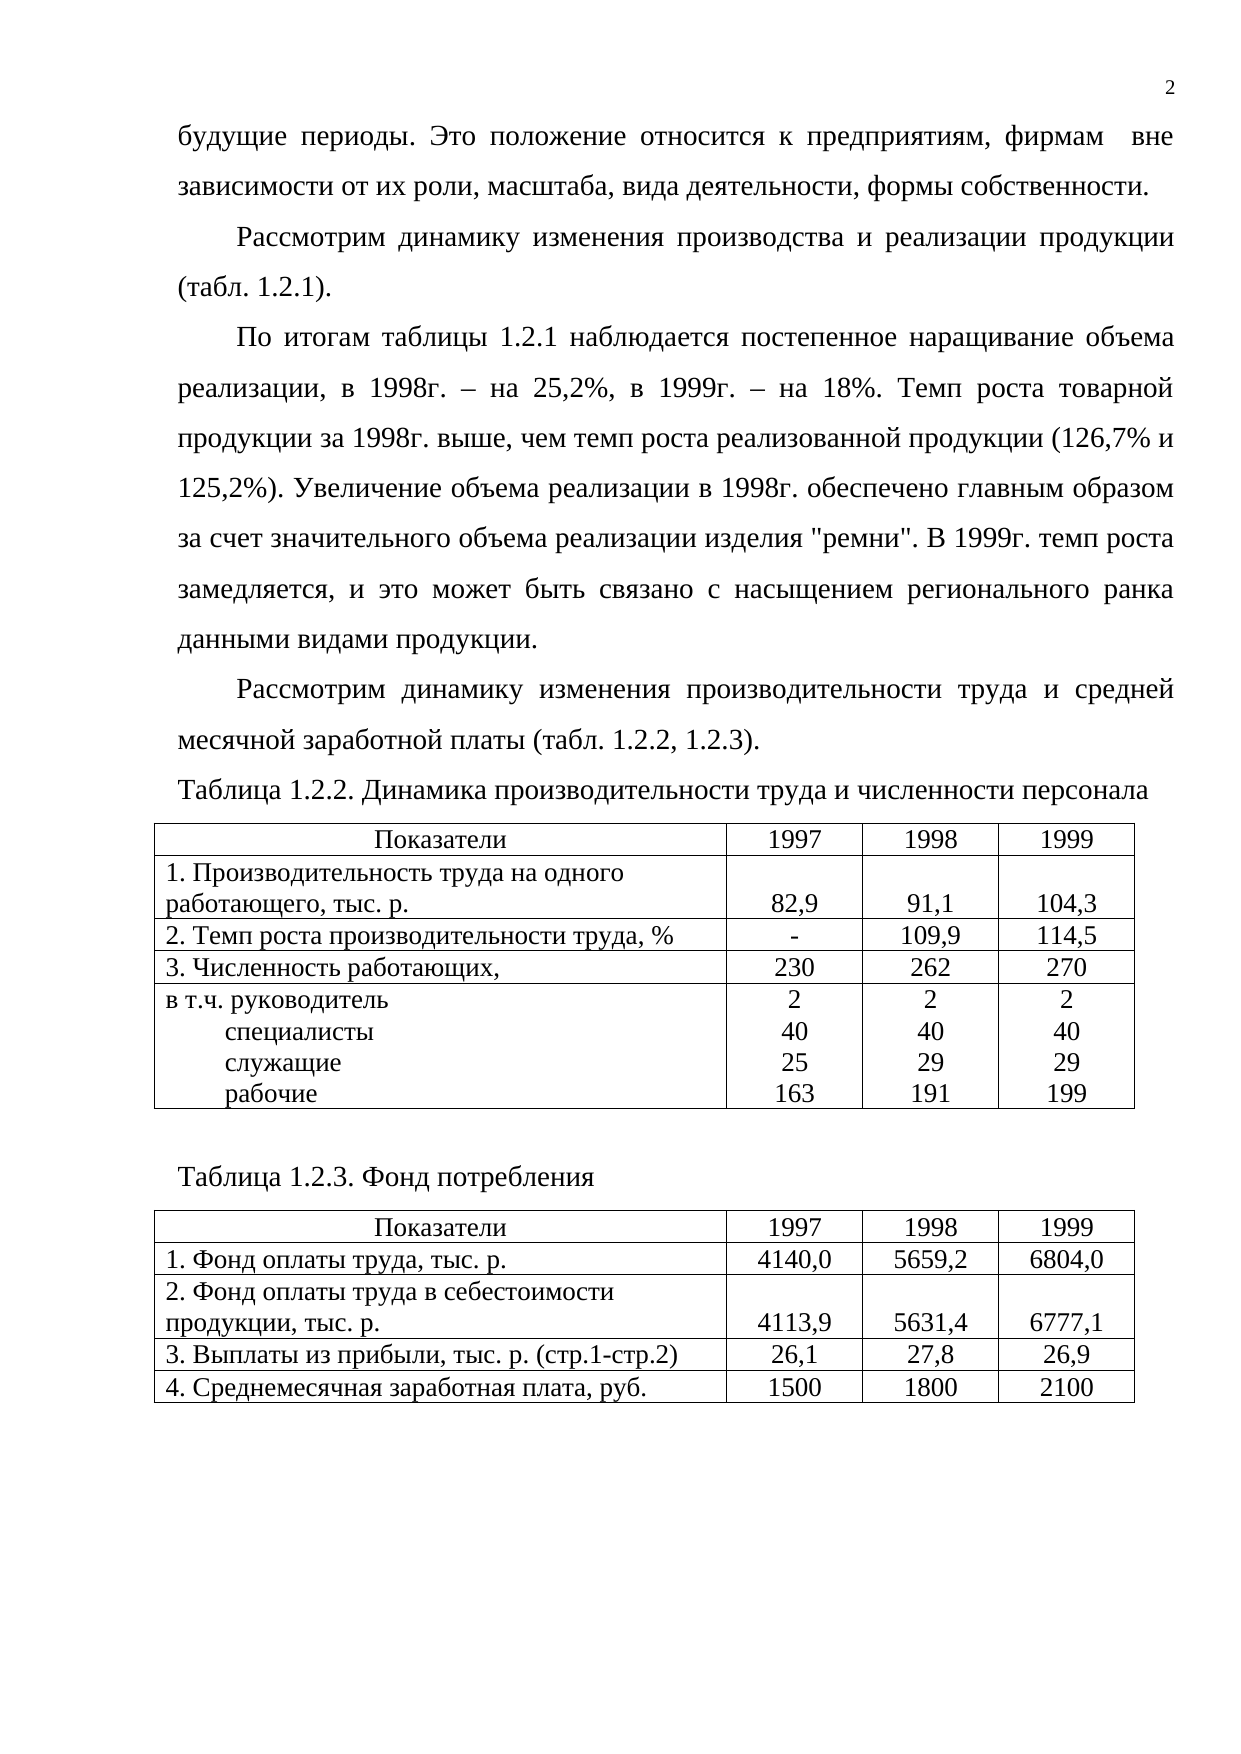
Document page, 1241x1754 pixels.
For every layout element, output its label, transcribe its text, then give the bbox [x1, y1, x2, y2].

table_cell 109,9 [863, 919, 998, 950]
table_header 1999 [999, 824, 1134, 855]
table_cell 2100 [999, 1371, 1134, 1402]
table_header 1999 [999, 1211, 1134, 1242]
text По итогам таблицы 1.2.1 наблюдается постепенное наращивание объема реализации, в 1998г. – на 25,2%, в 1999г. – на 18%. Темп роста товарной продукции за 1998г. выше, чем темп роста реализованной продукции (126,7% и 125,2%). Увеличение объема реализации в 1998г. обеспечено главным образом за счет значительного объема реализации изделия "ремни". В 1999г. темп роста замедляется, и это может быть связано с насыщением регионального ранка данными видами продукции. [177, 319, 1175, 655]
table_cell 4140,0 [727, 1243, 862, 1274]
table_cell 1. Производительность труда на одного работающего, тыс. р. [155, 856, 726, 918]
table_cell 2 40 29 199 [999, 984, 1134, 1108]
text Таблица 1.2.2. Динамика производительности труда и численности персонала [177, 772, 1175, 806]
table_cell 82,9 [727, 856, 862, 918]
table_cell 114,5 [999, 919, 1134, 950]
table_cell 3. Численность работающих, [155, 951, 726, 982]
table_cell 104,3 [999, 856, 1134, 918]
table_cell 6777,1 [999, 1275, 1134, 1337]
table_cell 262 [863, 951, 998, 982]
table_cell 2 40 29 191 [863, 984, 998, 1108]
table_cell 1800 [863, 1371, 998, 1402]
table_cell 1500 [727, 1371, 862, 1402]
table_header Показатели [155, 1211, 726, 1242]
table_cell 4. Среднемесячная заработная плата, руб. [155, 1371, 726, 1402]
table_cell 1. Фонд оплаты труда, тыс. р. [155, 1243, 726, 1274]
table_cell 3. Выплаты из прибыли, тыс. р. (стр.1-стр.2) [155, 1339, 726, 1369]
table_cell 2. Фонд оплаты труда в себестоимости продукции, тыс. р. [155, 1275, 726, 1337]
table_cell 2. Темп роста производительности труда, % [155, 919, 726, 950]
table_cell 5659,2 [863, 1243, 998, 1274]
table_header 1998 [863, 1211, 998, 1242]
text Таблица 1.2.3. Фонд потребления [177, 1159, 1175, 1193]
table_cell 26,9 [999, 1339, 1134, 1369]
table_header 1997 [727, 1211, 862, 1242]
table_cell 27,8 [863, 1339, 998, 1369]
table_header Показатели [155, 824, 726, 855]
table_cell - [727, 919, 862, 950]
table_header 1997 [727, 824, 862, 855]
table_cell 91,1 [863, 856, 998, 918]
text Рассмотрим динамику изменения производства и реализации продукции (табл. 1.2.1). [177, 219, 1175, 303]
table_header 1998 [863, 824, 998, 855]
table_cell 4113,9 [727, 1275, 862, 1337]
table_cell 6804,0 [999, 1243, 1134, 1274]
table_cell в т.ч. руководитель специалисты служащие рабочие [155, 984, 726, 1108]
table_cell 5631,4 [863, 1275, 998, 1337]
text Рассмотрим динамику изменения производительности труда и средней месячной заработной платы (табл. 1.2.2, 1.2.3). [177, 672, 1175, 755]
table_cell 2 40 25 163 [727, 984, 862, 1108]
table_cell 270 [999, 951, 1134, 982]
table_cell 230 [727, 951, 862, 982]
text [177, 118, 1175, 202]
table_cell 26,1 [727, 1339, 862, 1369]
